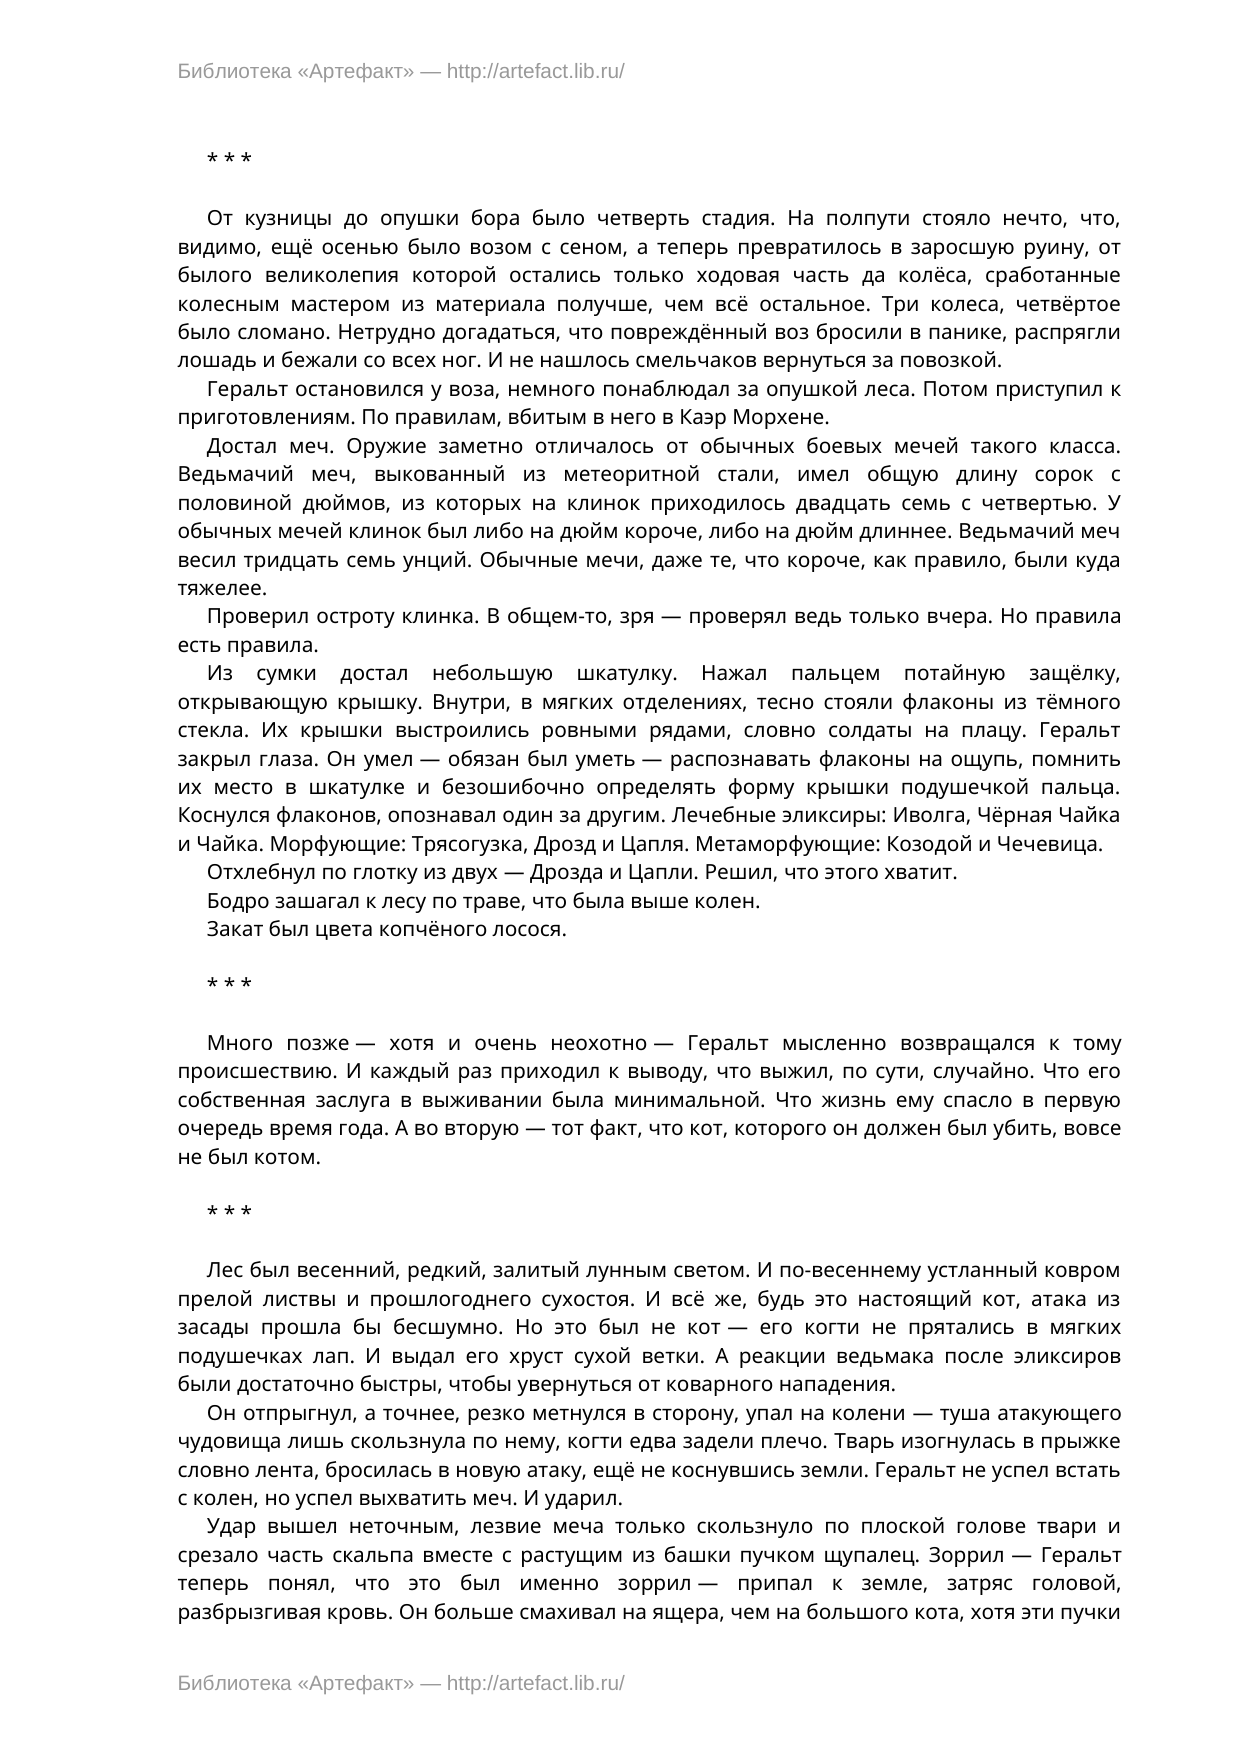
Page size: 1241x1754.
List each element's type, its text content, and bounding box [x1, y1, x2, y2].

text Отхлебнул по глотку из двух — Дрозда и Цапли. Решил, что этого хватит. [177, 857, 1122, 886]
text Он отпрыгнул, а точнее, резко метнулся в сторону, упал на колени — туша атакующего чудовища лишь скользнула по нему, когти едва задели плечо. Тварь изогнулась в прыжке словно лента, бросилась в новую атаку, ещё не коснувшись земли. Геральт не успел встать с колен, но успел выхватить меч. И ударил. [177, 1398, 1122, 1512]
text Бодро зашагал к лесу по траве, что была выше колен. [177, 886, 1122, 914]
text Много позже — хотя и очень неохотно — Геральт мысленно возвращался к тому происшествию. И каждый раз приходил к выводу, что выжил, по сути, случайно. Что его собственная заслуга в выживании была минимальной. Что жизнь ему спасло в первую очередь время года. А во вторую — тот факт, что кот, которого он должен был убить, вовсе не был котом. [177, 1028, 1122, 1170]
subtitle * * * [177, 1199, 1122, 1227]
text Закат был цвета копчёного лосося. [177, 914, 1122, 943]
subtitle * * * [177, 971, 1122, 1000]
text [177, 1512, 1122, 1625]
text От кузницы до опушки бора было четверть стадия. На полпути стояло нечто, что, видимо, ещё осенью было возом с сеном, а теперь превратилось в заросшую руину, от былого великолепия которой остались только ходовая часть да колёса, сработанные колесным мастером из материала получше, чем всё остальное. Три колеса, четвёртое было сломано. Нетрудно догадаться, что повреждённый воз бросили в панике, распрягли лошадь и бежали со всех ног. И не нашлось смельчаков вернуться за повозкой. [177, 203, 1122, 374]
text Геральт остановился у воза, немного понаблюдал за опушкой леса. Потом приступил к приготовлениям. По правилам, вбитым в него в Каэр Морхене. [177, 374, 1122, 431]
text Достал меч. Оружие заметно отличалось от обычных боевых мечей такого класса. Ведьмачий меч, выкованный из метеоритной стали, имел общую длину сорок с половиной дюймов, из которых на клинок приходилось двадцать семь с четвертью. У обычных мечей клинок был либо на дюйм короче, либо на дюйм длиннее. Ведьмачий меч весил тридцать семь унций. Обычные мечи, даже те, что короче, как правило, были куда тяжелее. [177, 431, 1122, 602]
subtitle * * * [177, 147, 1122, 175]
text Проверил остроту клинка. В общем-то, зря — проверял ведь только вчера. Но правила есть правила. [177, 602, 1122, 658]
text Лес был весенний, редкий, залитый лунным светом. И по-весеннему устланный ковром прелой листвы и прошлогоднего сухостоя. И всё же, будь это настоящий кот, атака из засады прошла бы бесшумно. Но это был не кот — его когти не прятались в мягких подушечках лап. И выдал его хруст сухой ветки. А реакции ведьмака после эликсиров были достаточно быстры, чтобы увернуться от коварного нападения. [177, 1256, 1122, 1398]
text Из сумки достал небольшую шкатулку. Нажал пальцем потайную защёлку, открывающую крышку. Внутри, в мягких отделениях, тесно стояли флаконы из тёмного стекла. Их крышки выстроились ровными рядами, словно солдаты на плацу. Геральт закрыл глаза. Он умел — обязан был уметь — распознавать флаконы на ощупь, помнить их место в шкатулке и безошибочно определять форму крышки подушечкой пальца. Коснулся флаконов, опознавал один за другим. Лечебные эликсиры: Иволга, Чёрная Чайка и Чайка. Морфующие: Трясогузка, Дрозд и Цапля. Метаморфующие: Козодой и Чечевица. [177, 658, 1122, 857]
